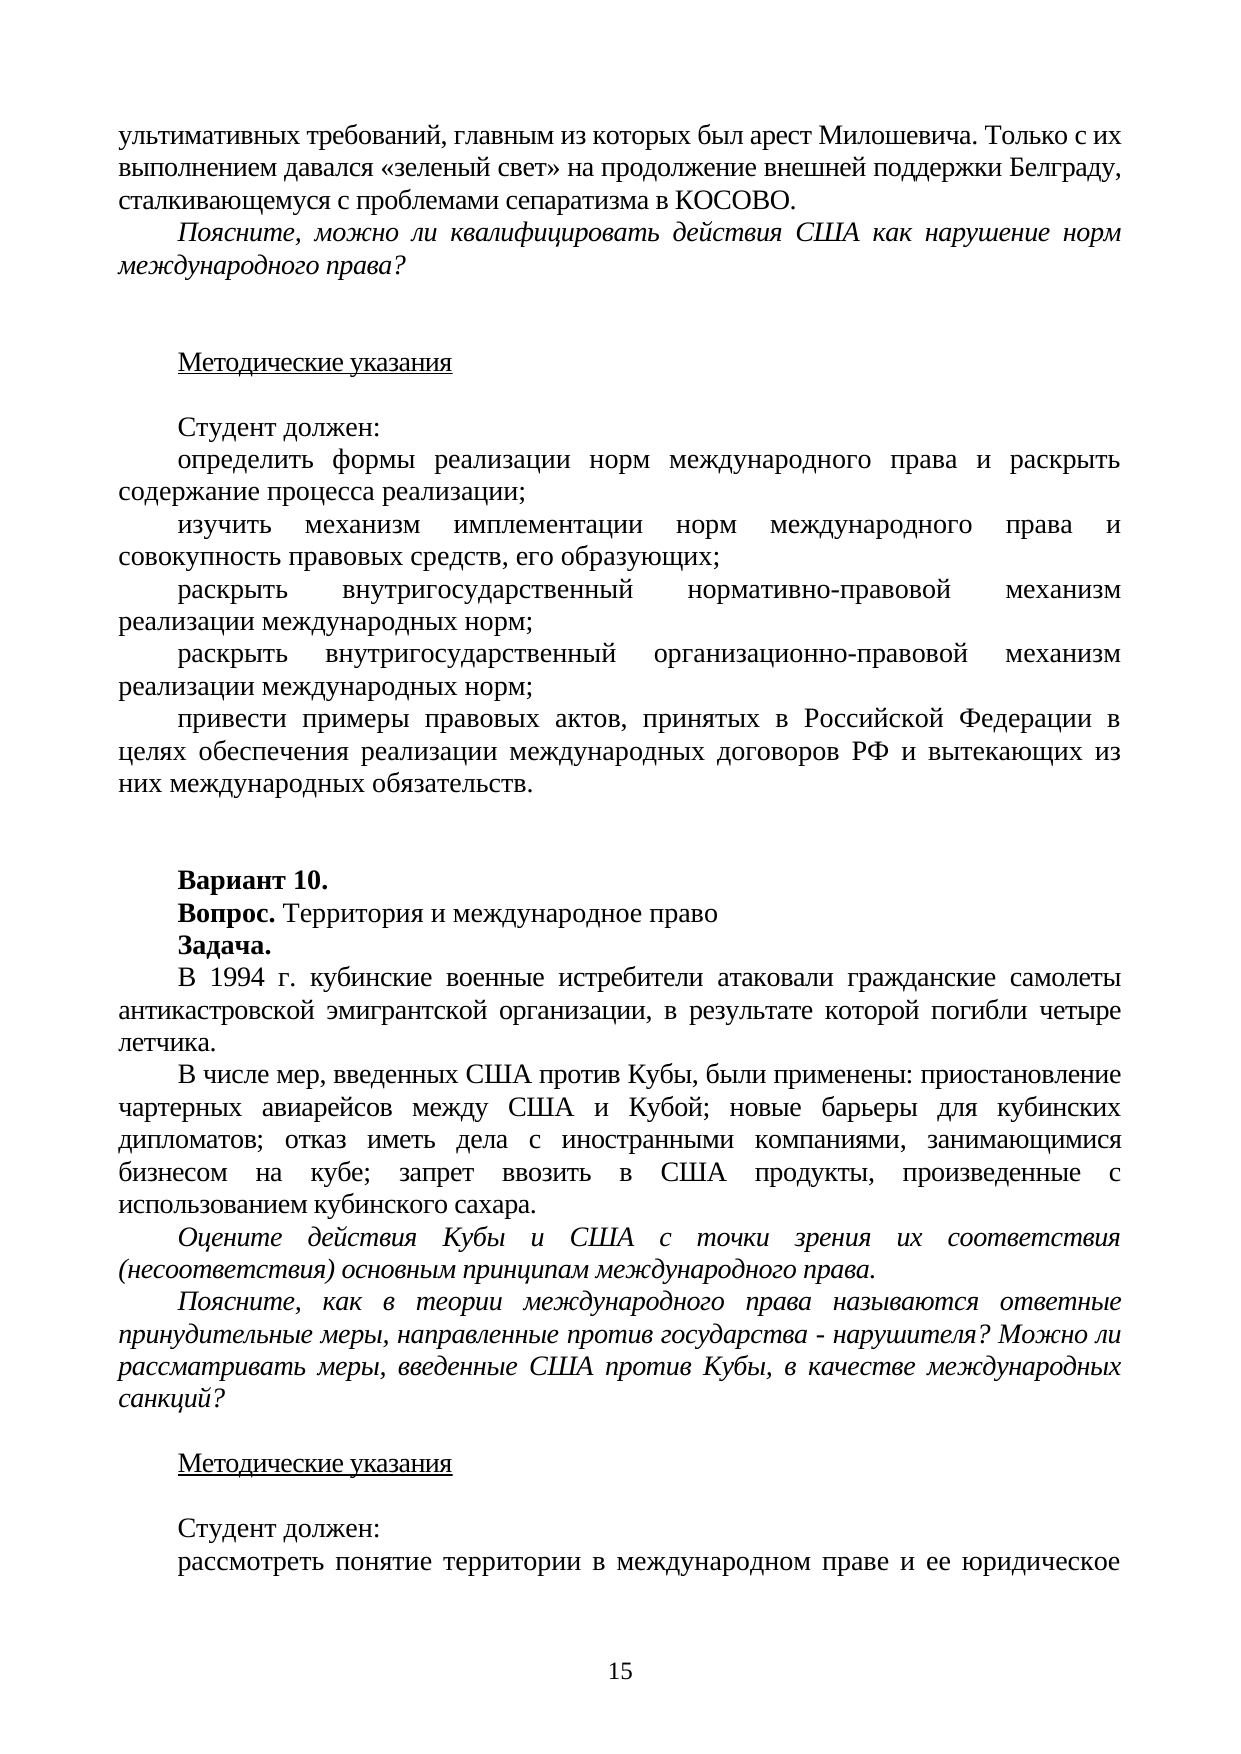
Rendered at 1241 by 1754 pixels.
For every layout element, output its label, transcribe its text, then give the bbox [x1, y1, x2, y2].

subtitle Методические указания [118, 345, 1122, 377]
text Вариант 10. [118, 863, 1122, 896]
text Оцените действия Кубы и США с точки зрения их соответствия (несоответствия) основным принципам международного права. [118, 1219, 1122, 1284]
text раскрыть внутригосударственный нормативно-правовой механизм реализации международных норм; [118, 572, 1122, 636]
text изучить механизм имплементации норм международного права и совокупность правовых средств, его образующих; [118, 507, 1122, 572]
text Поясните, как в теории международного права называются ответные принудительные меры, направленные против государства - нарушителя? Можно ли рассматривать меры, введенные США против Кубы, в качестве международных санкций? [118, 1284, 1122, 1414]
text В числе мер, введенных США против Кубы, были применены: приостановление чартерных авиарейсов между США и Кубой; новые барьеры для кубинских дипломатов; отказ иметь дела с иностранными компаниями, занимающимися бизнесом на кубе; запрет ввозить в США продукты, произведенные с использованием кубинского сахара. [118, 1058, 1122, 1219]
text Задача. [118, 928, 1122, 960]
text Поясните, можно ли квалифицировать действия США как нарушение норм международного права? [118, 215, 1122, 280]
text привести примеры правовых актов, принятых в Российской Федерации в целях обеспечения реализации международных договоров РФ и вытекающих из них международных обязательств. [118, 701, 1122, 798]
text В 1994 г. кубинские военные истребители атаковали гражданские самолеты антикастровской эмигрантской организации, в результате которой погибли четыре летчика. [118, 960, 1122, 1058]
text Студент должен: [118, 1511, 1122, 1543]
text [118, 1543, 1122, 1576]
text раскрыть внутригосударственный организационно-правовой механизм реализации международных норм; [118, 636, 1122, 701]
text Вопрос. Территория и международное право [118, 896, 1122, 928]
subtitle Методические указания [118, 1446, 1122, 1479]
text определить формы реализации норм международного права и раскрыть содержание процесса реализации; [118, 442, 1122, 507]
text Студент должен: [118, 410, 1122, 442]
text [118, 118, 1122, 215]
